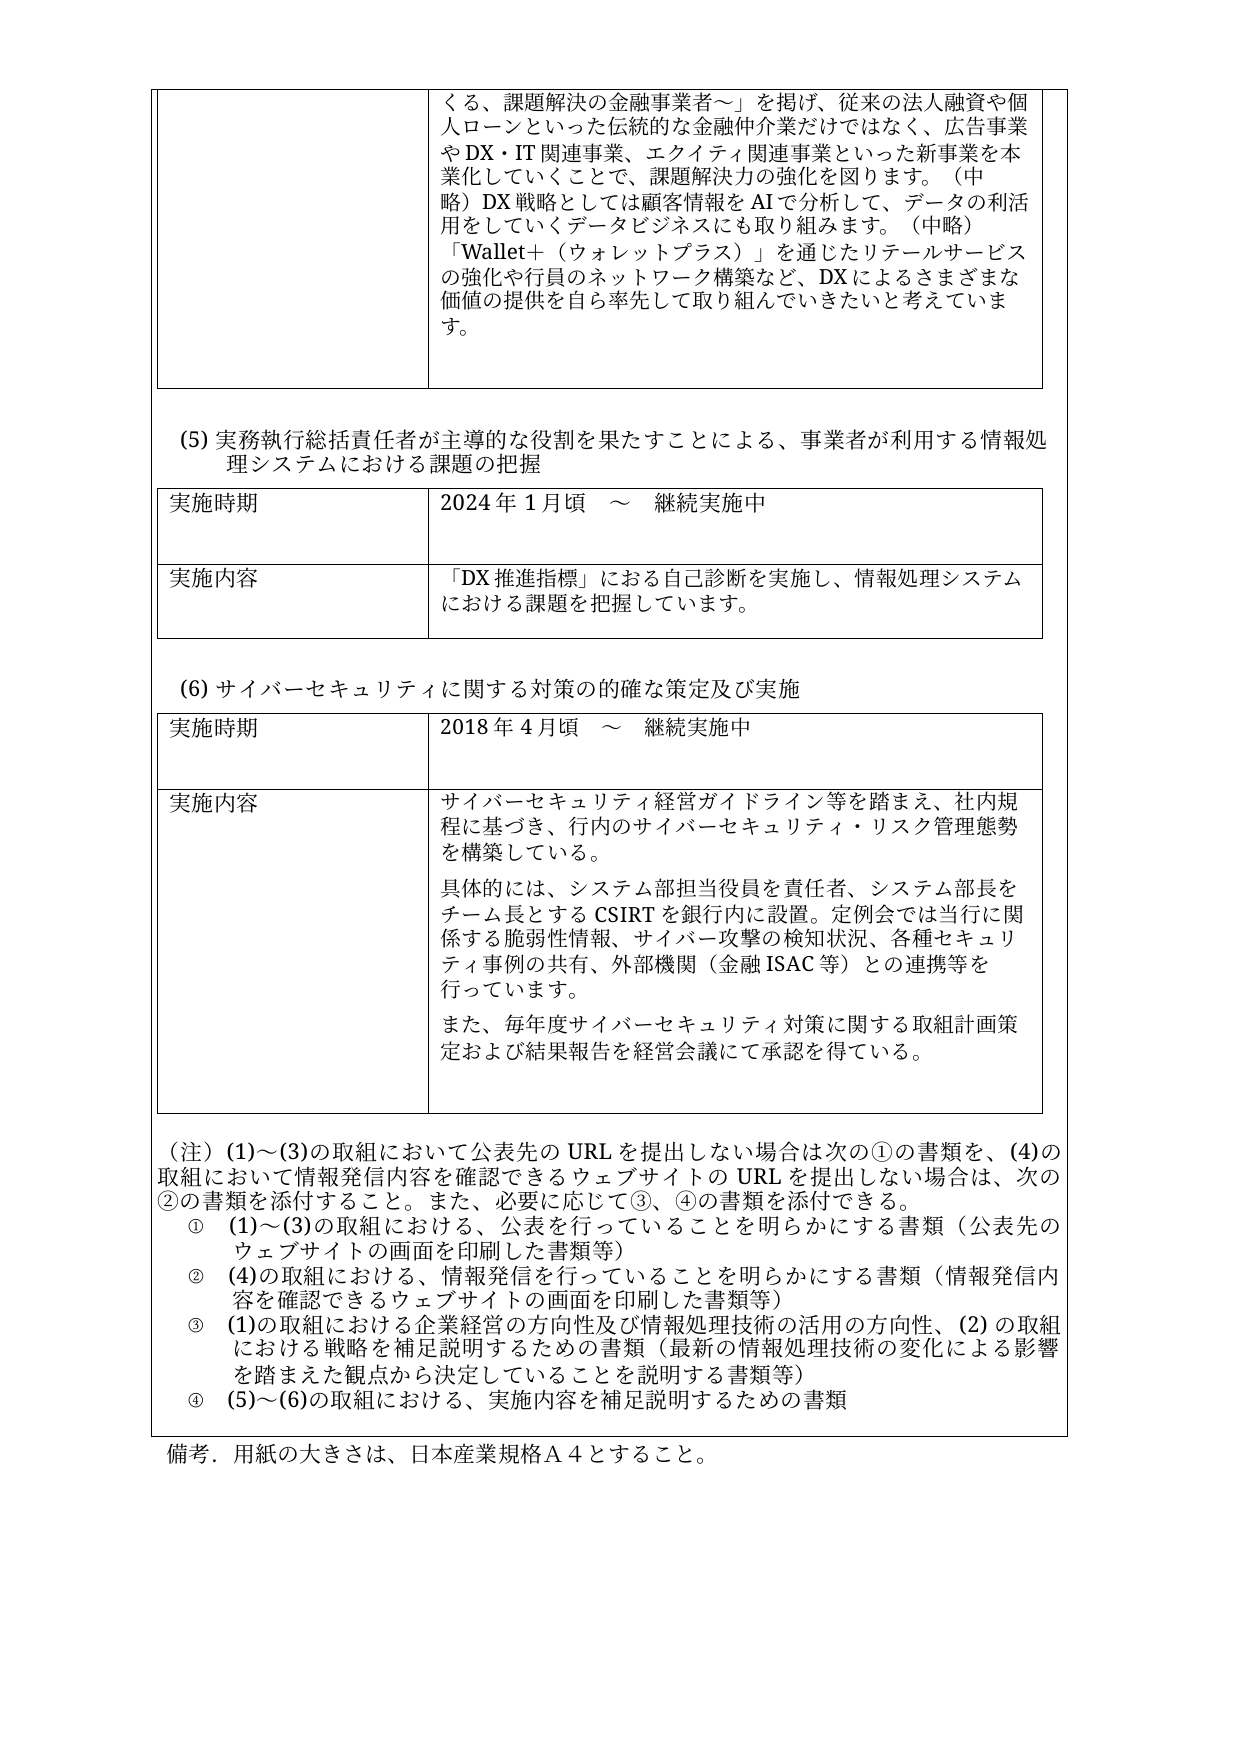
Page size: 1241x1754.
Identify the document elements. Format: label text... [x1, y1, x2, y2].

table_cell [152, 90, 1067, 1436]
text 備考．用紙の大きさは、日本産業規格Ａ４とすること。 [167, 1437, 1070, 1468]
